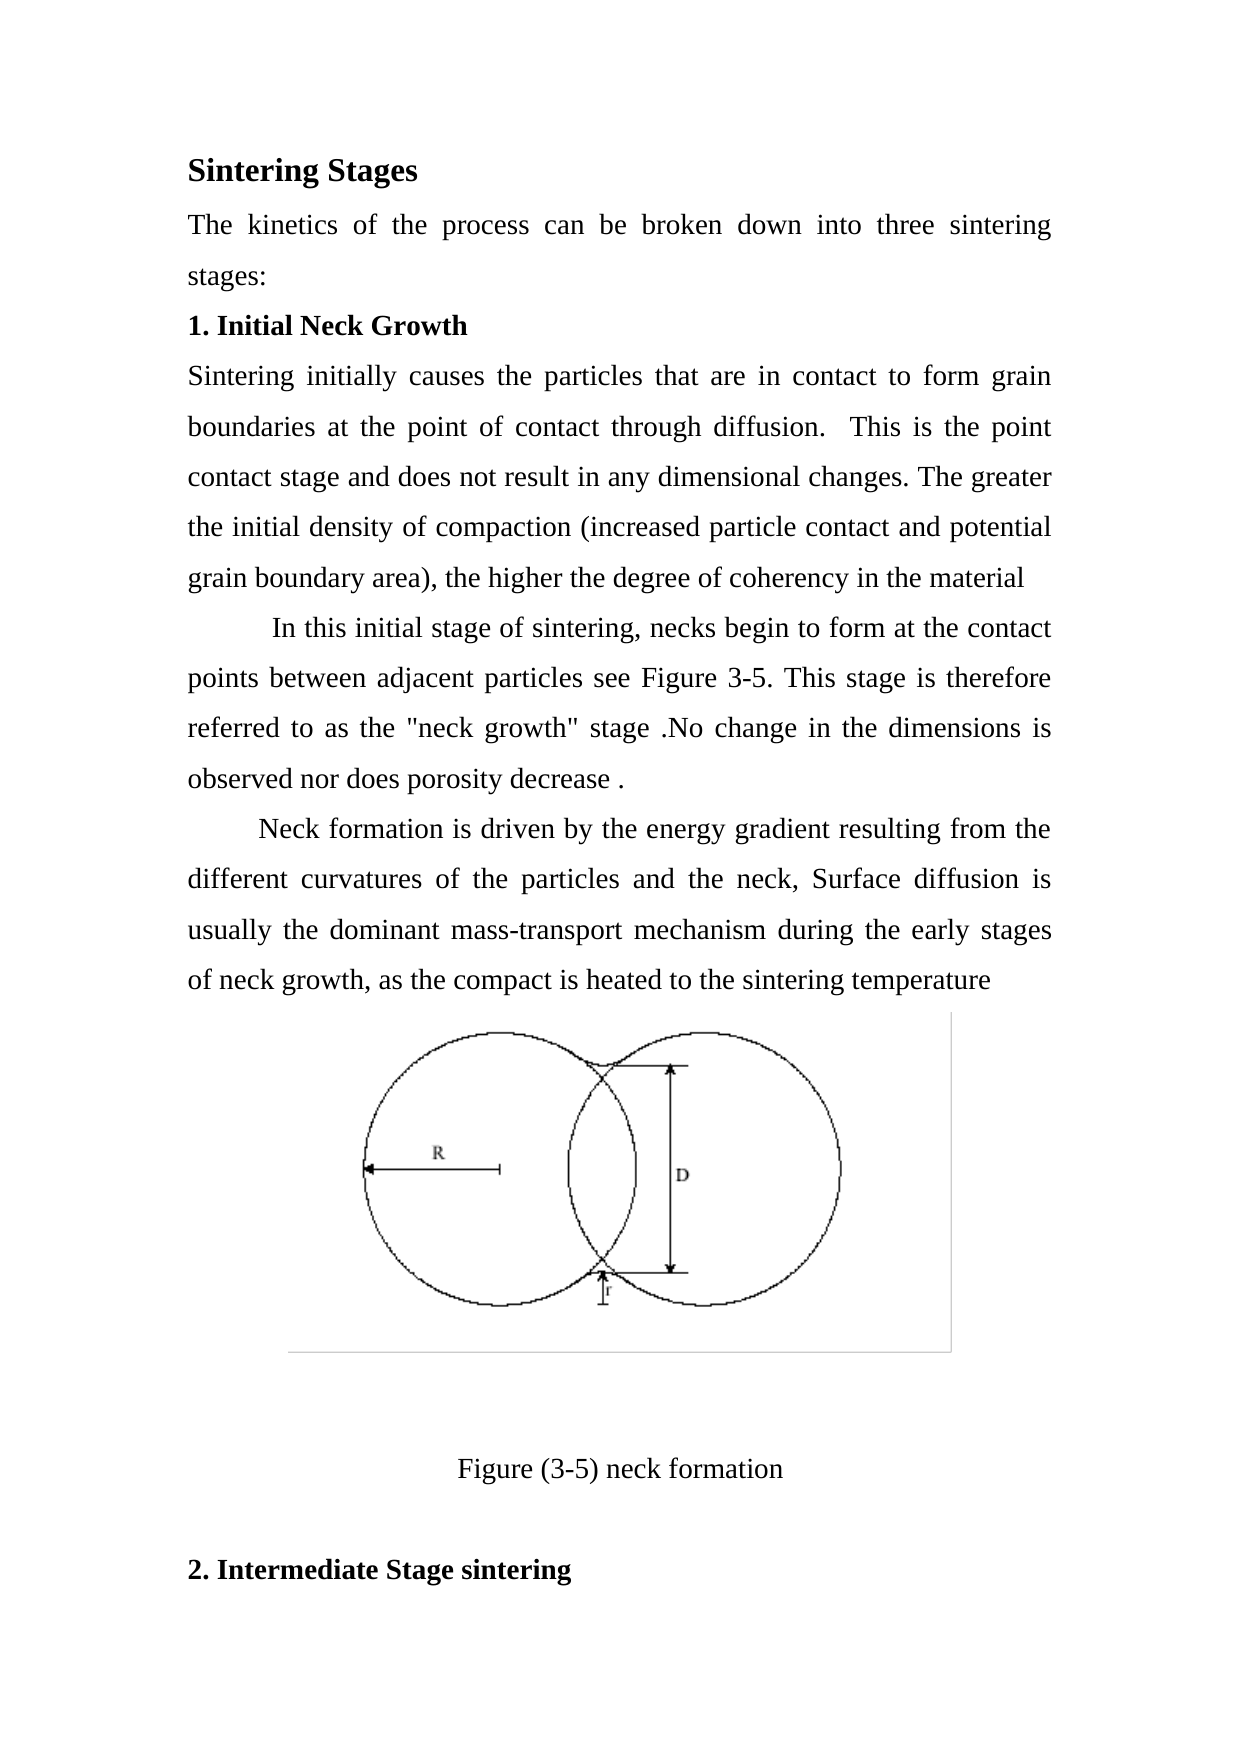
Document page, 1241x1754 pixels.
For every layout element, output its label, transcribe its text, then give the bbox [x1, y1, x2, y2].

text Neck formation is driven by the energy gradient resulting from the different curvatures of the particles and the neck, Surface diffusion is usually the dominant mass-transport mechanism during the early stages of neck growth, as the compact is heated to the sintering temperature [187, 811, 1053, 996]
text Sintering Stages [187, 150, 1053, 188]
text The kinetics of the process can be broken down into three sintering stages: [187, 207, 1053, 291]
text Sintering initially causes the particles that are in contact to form grain boundaries at the point of contact through diffusion. This is the point contact stage and does not result in any dimensional changes. The greater the initial density of compaction (increased particle contact and potential grain boundary area), the higher the degree of coherency in the material [187, 358, 1053, 593]
picture [288, 1012, 953, 1354]
text In this initial stage of sintering, necks begin to form at the contact points between adjacent particles see Figure 3-5. This stage is therefore referred to as the "neck growth" stage .No change in the dimensions is observed nor does porosity decrease . [187, 610, 1053, 794]
text 2. Intermediate Stage sintering [187, 1552, 1053, 1586]
text Figure (3-5) neck formation [187, 1451, 1053, 1485]
text 1. Initial Neck Growth [187, 308, 1053, 342]
